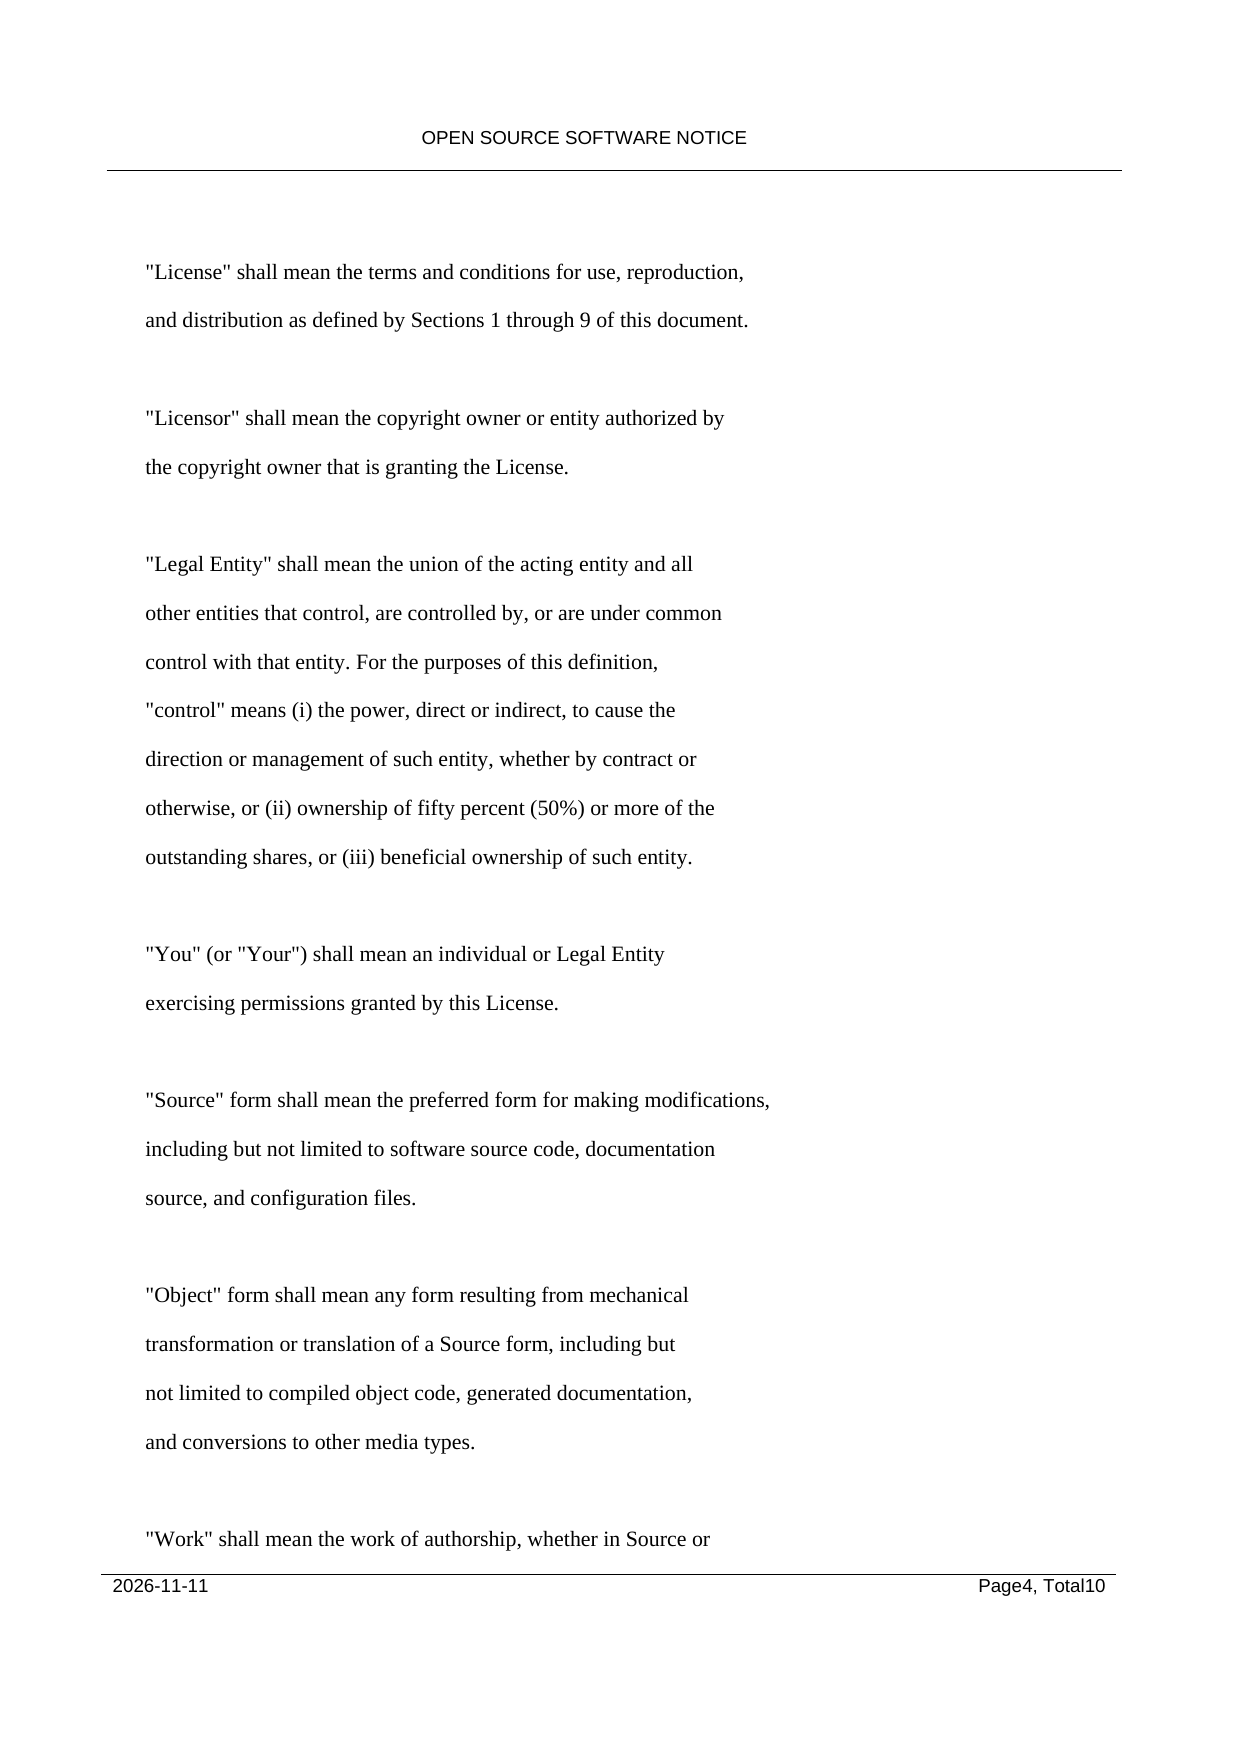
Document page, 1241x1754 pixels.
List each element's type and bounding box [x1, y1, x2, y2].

text [112, 206, 1128, 1555]
